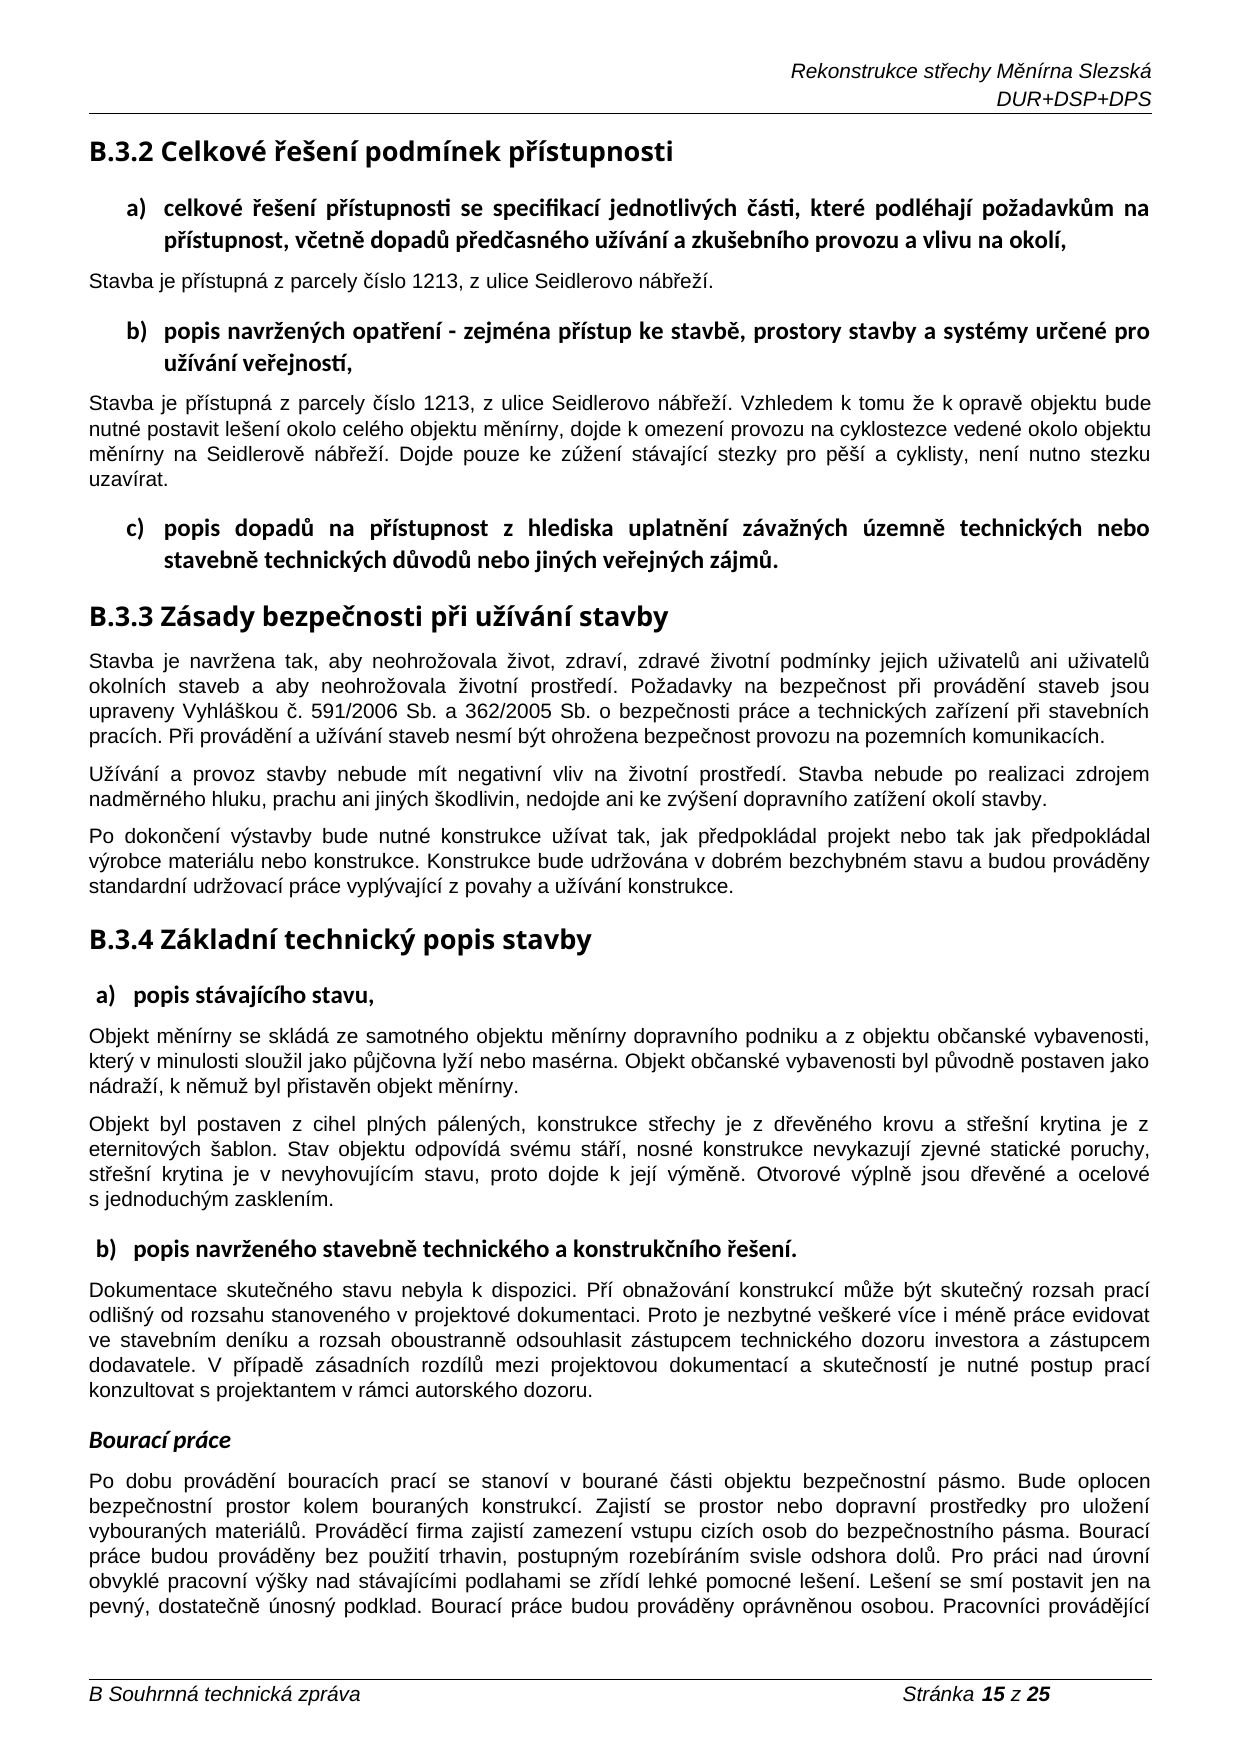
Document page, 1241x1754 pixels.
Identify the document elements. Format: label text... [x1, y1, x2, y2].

subtitle popis dopadů na přístupnost z hlediska uplatnění závažných územně technických nebo stavebně technických důvodů nebo jiných veřejných zájmů. [126, 512, 1152, 575]
subtitle celkové řešení přístupnosti se specifikací jednotlivých části, které podléhají požadavkům na přístupnost, včetně dopadů předčasného užívání a zkušebního provozu a vlivu na okolí, [126, 192, 1152, 255]
subtitle B.3.2 Celkové řešení podmínek přístupnosti [89, 133, 1152, 170]
text Dokumentace skutečného stavu nebyla k dispozici. Pří obnažování konstrukcí může být skutečný rozsah prací odlišný od rozsahu stanoveného v projektové dokumentaci. Proto je nezbytné veškeré více i méně práce evidovat ve stavebním deníku a rozsah oboustranně odsouhlasit zástupcem technického dozoru investora a zástupcem dodavatele. V případě zásadních rozdílů mezi projektovou dokumentací a skutečností je nutné postup prací konzultovat s projektantem v rámci autorského dozoru. [89, 1278, 1152, 1402]
text Objekt byl postaven z cihel plných pálených, konstrukce střechy je z dřevěného krovu a střešní krytina je z eternitových šablon. Stav objektu odpovídá svému stáří, nosné konstrukce nevykazují zjevné statické poruchy, střešní krytina je v nevyhovujícím stavu, proto dojde k její výměně. Otvorové výplně jsou dřevěné a ocelové s jednoduchým zasklením. [89, 1112, 1152, 1211]
text Stavba je přístupná z parcely číslo 1213, z ulice Seidlerovo nábřeží. Vzhledem k tomu že k opravě objektu bude nutné postavit lešení okolo celého objektu měnírny, dojde k omezení provozu na cyklostezce vedené okolo objektu měnírny na Seidlerově nábřeží. Dojde pouze ke zúžení stávající stezky pro pěší a cyklisty, není nutno stezku uzavírat. [89, 391, 1152, 491]
subtitle popis stávajícího stavu, [96, 980, 1152, 1010]
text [89, 1468, 1152, 1618]
text Užívání a provoz stavby nebude mít negativní vliv na životní prostředí. Stavba nebude po realizaci zdrojem nadměrného hluku, prachu ani jiných škodlivin, nedojde ani ke zvýšení dopravního zatížení okolí stavby. [89, 761, 1152, 810]
text Objekt měnírny se skládá ze samotného objektu měnírny dopravního podniku a z objektu občanské vybavenosti, který v minulosti sloužil jako půjčovna lyží nebo masérna. Objekt občanské vybavenosti byl původně postaven jako nádraží, k němuž byl přistavěn objekt měnírny. [89, 1024, 1152, 1098]
subtitle B.3.3 Zásady bezpečnosti při užívání stavby [89, 597, 1152, 634]
text Po dokončení výstavby bude nutné konstrukce užívat tak, jak předpokládal projekt nebo tak jak předpokládal výrobce materiálu nebo konstrukce. Konstrukce bude udržována v dobrém bezchybném stavu a budou prováděny standardní udržovací práce vyplývající z povahy a užívání konstrukce. [89, 824, 1152, 898]
text Stavba je navržena tak, aby neohrožovala život, zdraví, zdravé životní podmínky jejich uživatelů ani uživatelů okolních staveb a aby neohrožovala životní prostředí. Požadavky na bezpečnost při provádění staveb jsou upraveny Vyhláškou č. 591/2006 Sb. a 362/2005 Sb. o bezpečnosti práce a technických zařízení při stavebních pracích. Při provádění a užívání staveb nesmí být ohrožena bezpečnost provozu na pozemních komunikacích. [89, 648, 1152, 748]
subtitle popis navržených opatření - zejména přístup ke stavbě, prostory stavby a systémy určené pro užívání veřejností, [126, 315, 1152, 377]
text Stavba je přístupná z parcely číslo 1213, z ulice Seidlerovo nábřeží. [89, 269, 1152, 293]
subtitle Bourací práce [89, 1424, 1152, 1454]
subtitle B.3.4 Základní technický popis stavby [89, 920, 1152, 957]
subtitle popis navrženého stavebně technického a konstrukčního řešení. [96, 1233, 1152, 1264]
